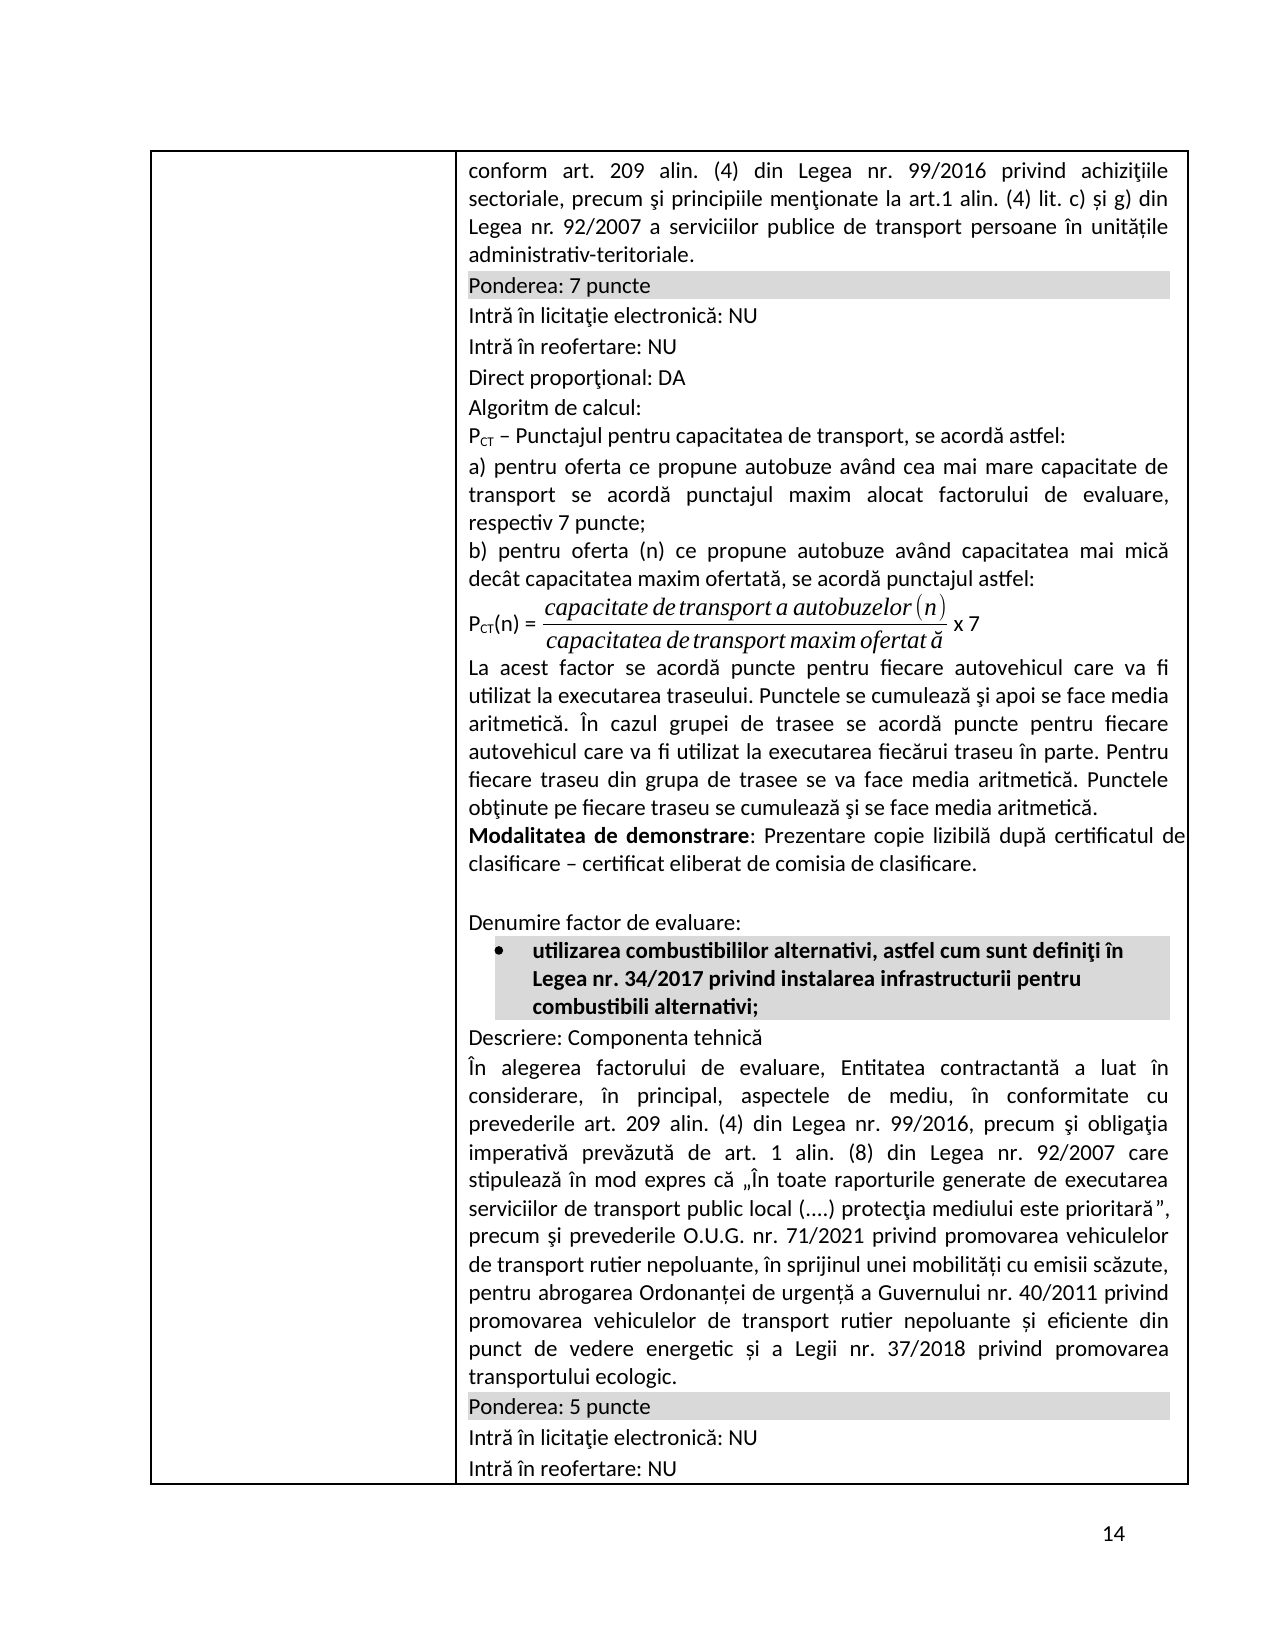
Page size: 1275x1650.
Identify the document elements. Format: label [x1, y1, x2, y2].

table_cell [152, 152, 455, 1483]
table_cell [457, 152, 1187, 1483]
